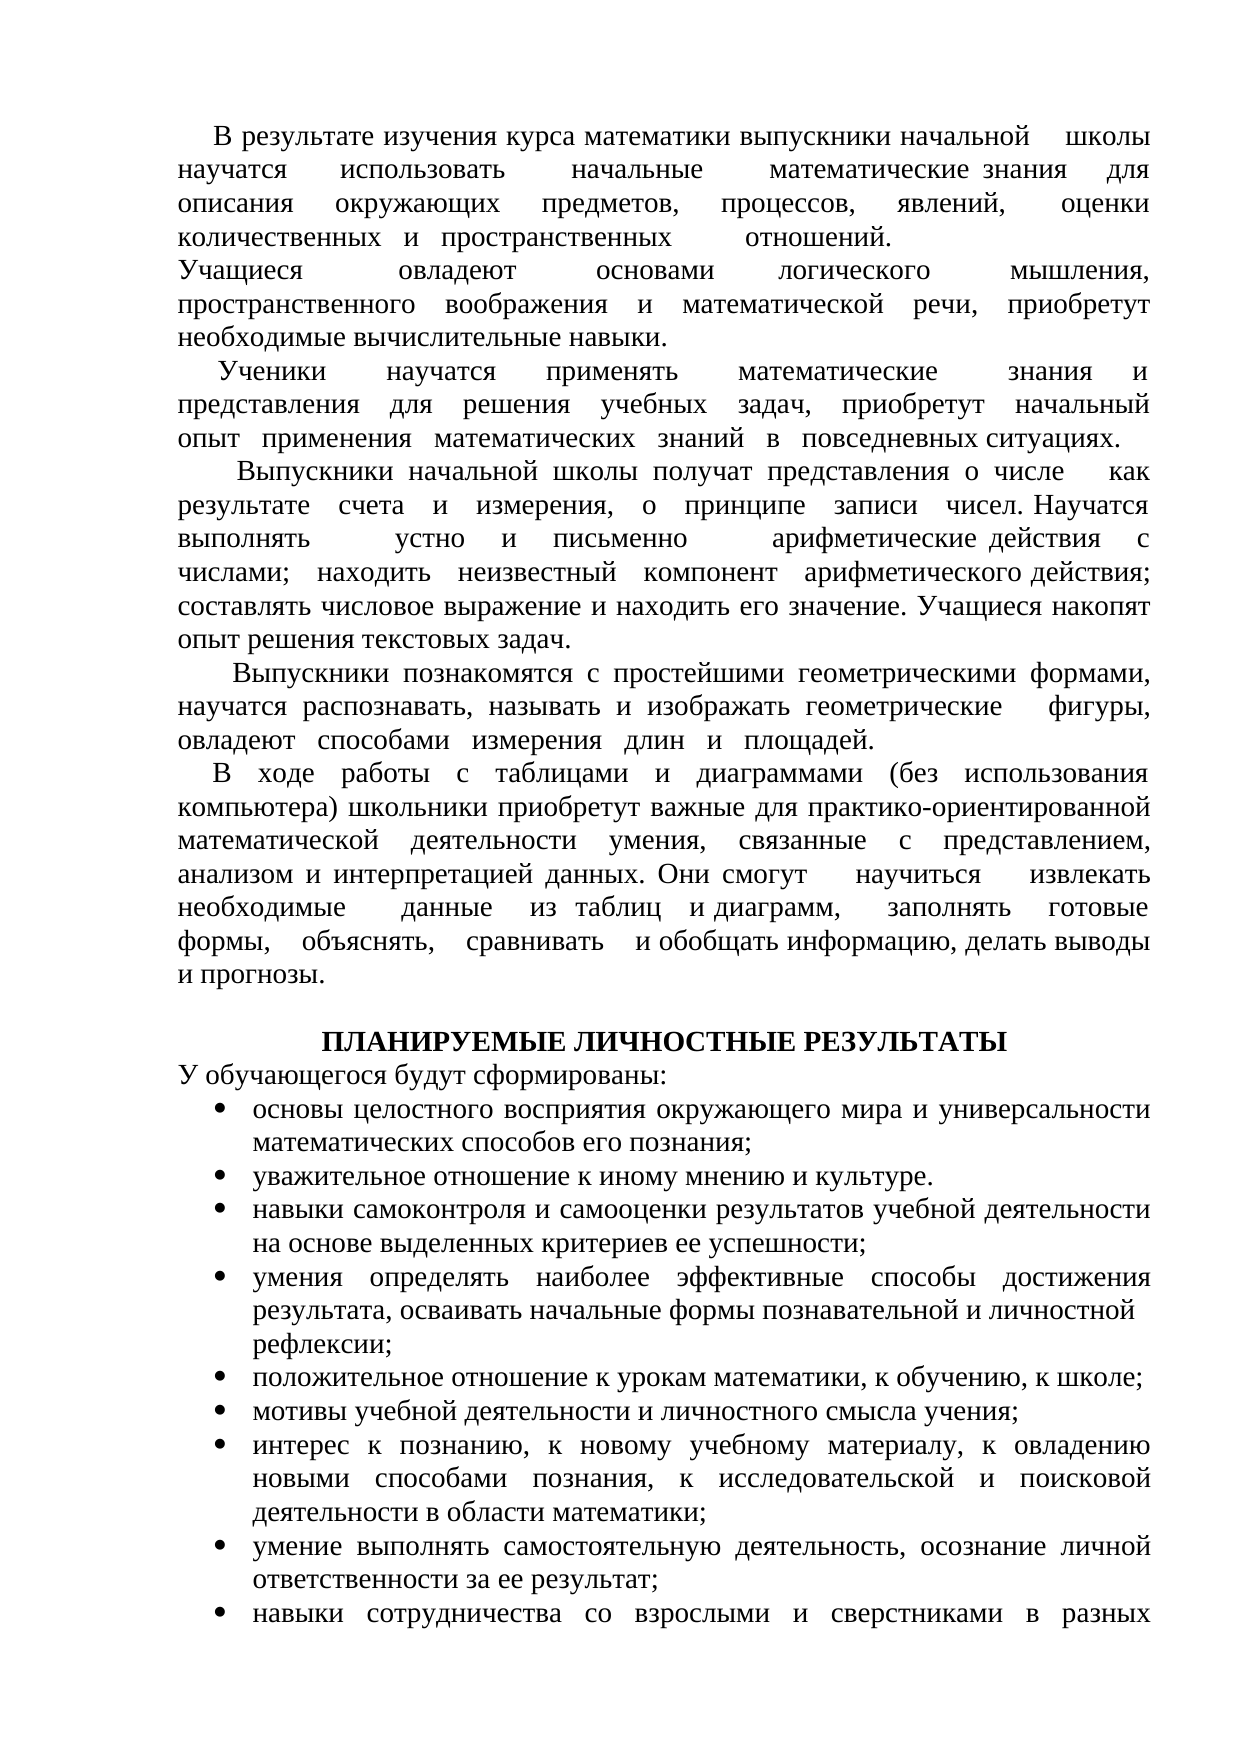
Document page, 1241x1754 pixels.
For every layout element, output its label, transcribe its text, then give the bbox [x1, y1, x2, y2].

list мотивы учебной деятельности и личностного смысла учения; [215, 1393, 1152, 1427]
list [215, 1595, 1152, 1628]
list положительное отношение к урокам математики, к обучению, к школе; [215, 1359, 1152, 1393]
text У обучающегося будут сформированы: [177, 1057, 1152, 1091]
text Выпускники познакомятся с простейшими геометрическими формами, научатся распознавать, называть и изображать геометрические фигуры, овладеют способами измерения длин и площадей. [177, 655, 1152, 755]
list уважительное отношение к иному мнению и культуре. [215, 1158, 1152, 1192]
list основы целостного восприятия окружающего мира и универсальности математических способов его познания; [215, 1091, 1152, 1158]
text В ходе работы с таблицами и диаграммами (без использования компьютера) школьники приобретут важные для практико-ориентированной математической деятельности умения, связанные с представлением, анализом и интерпретацией данных. Они смогут научиться извлекать необходимые данные из таблиц и диаграмм, заполнять готовые формы, объяснять, сравнивать и обобщать информацию, делать выводы и прогнозы. [177, 755, 1152, 990]
list интерес к познанию, к новому учебному материалу, к овладению новыми способами познания, к исследовательской и поисковой деятельности в области математики; [215, 1427, 1152, 1528]
text ПЛАНИРУЕМЫЕ ЛИЧНОСТНЫЕ РЕЗУЛЬТАТЫ [177, 1024, 1152, 1057]
list умение выполнять самостоятельную деятельность, осознание личной ответственности за ее результат; [215, 1528, 1152, 1595]
text Ученики научатся применять математические знания и представления для решения учебных задач, приобретут начальный опыт применения математических знаний в повседневных ситуациях. [177, 353, 1152, 453]
text Учащиеся овладеют основами логического мышления, пространственного воображения и математической речи, приобретут необходимые вычислительные навыки. [177, 252, 1152, 353]
list навыки самоконтроля и самооценки результатов учебной деятельности на основе выделенных критериев ее успешности; [215, 1192, 1152, 1259]
text Выпускники начальной школы получат представления о числе как результате счета и измерения, о принципе записи чисел. Научатся выполнять устно и письменно арифметические действия с числами; находить неизвестный компонент арифметического действия; составлять числовое выражение и находить его значение. Учащиеся накопят опыт решения текстовых задач. [177, 453, 1152, 655]
text В результате изучения курса математики выпускники начальной школы научатся использовать начальные математические знания для описания окружающих предметов, процессов, явлений, оценки количественных и пространственных отношений. [177, 118, 1152, 252]
list умения определять наиболее эффективные способы достижения результата, осваивать начальные формы познавательной и личностной рефлексии; [215, 1259, 1152, 1359]
